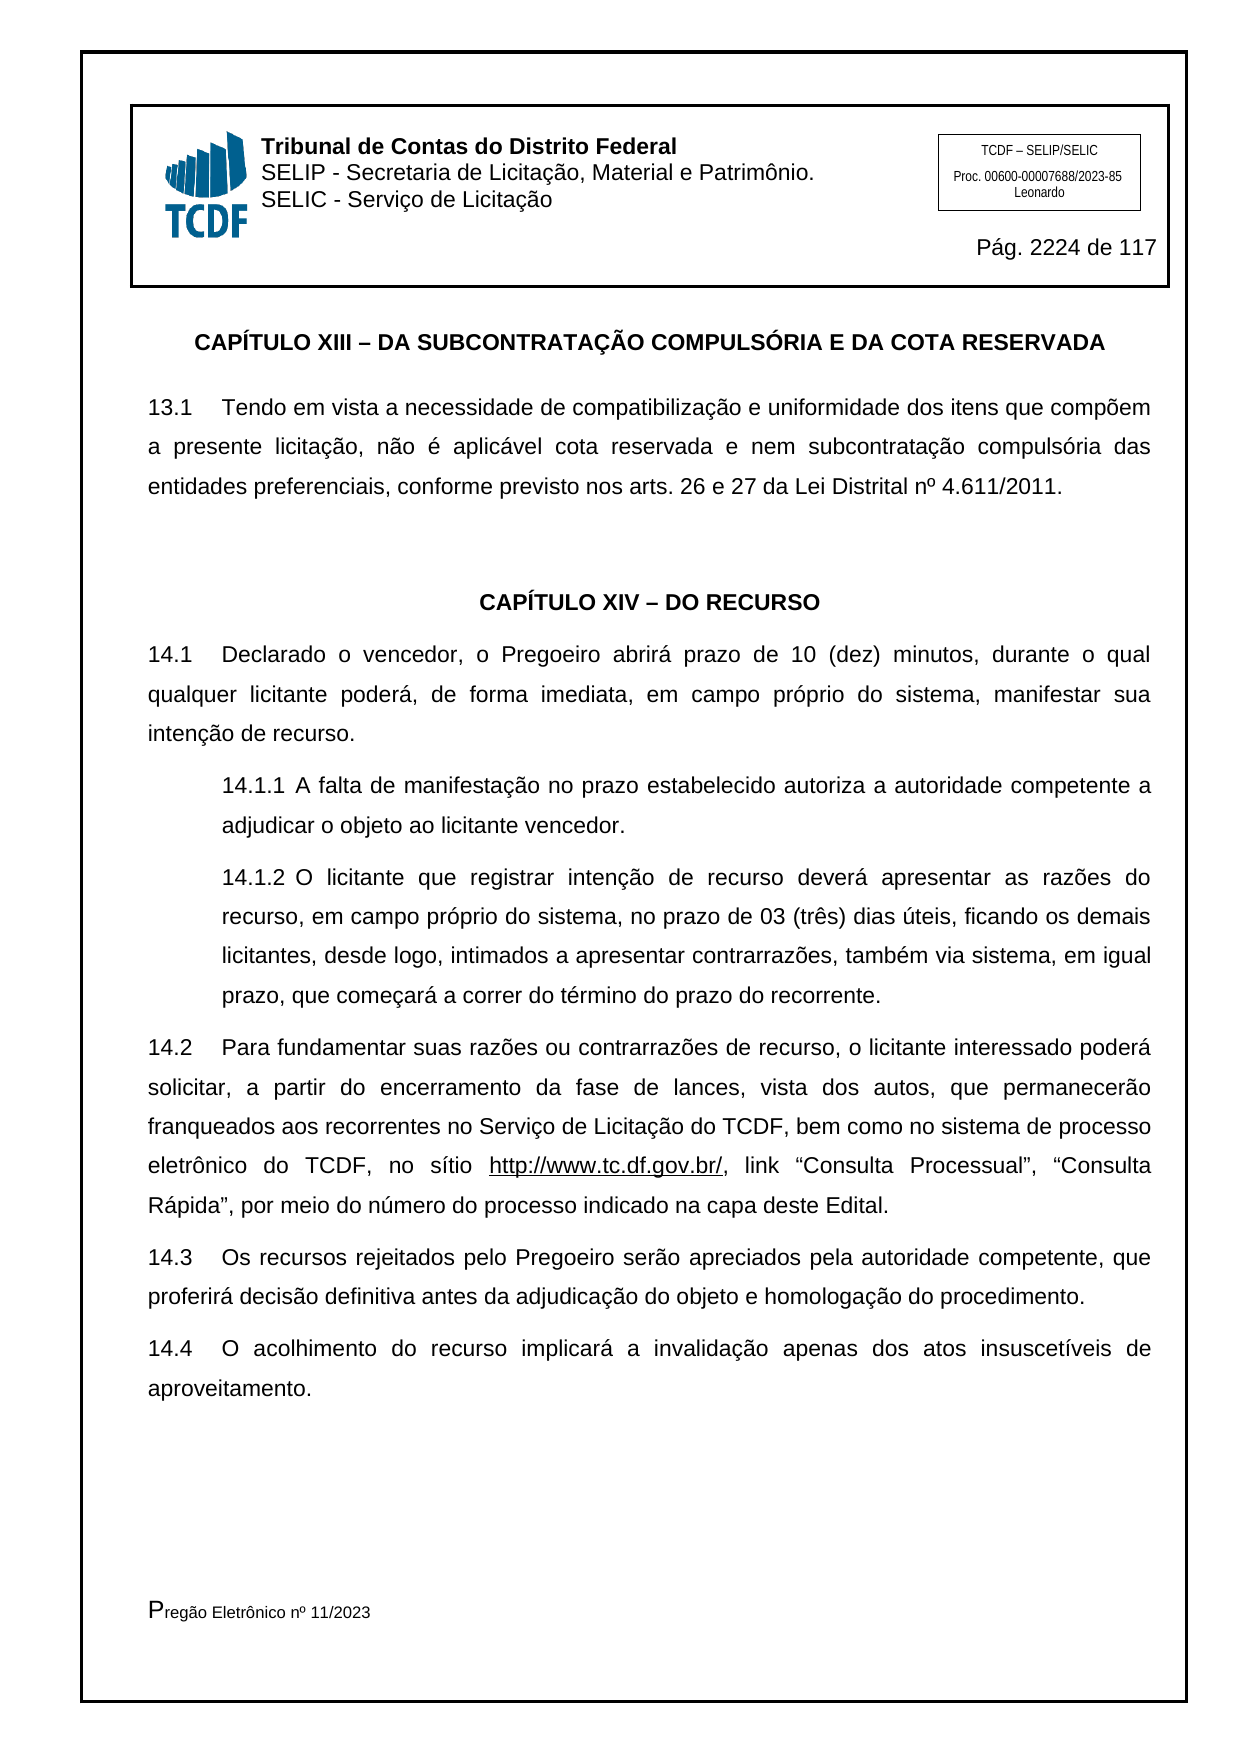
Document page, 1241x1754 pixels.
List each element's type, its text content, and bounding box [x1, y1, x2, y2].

text 14.2 Para fundamentar suas razões ou contrarrazões de recurso, o licitante interessado poderá solicitar, a partir do encerramento da fase de lances, vista dos autos, que permanecerão franqueados aos recorrentes no Serviço de Licitação do TCDF, bem como no sistema de processo eletrônico do TCDF, no sítio http://www.tc.df.gov.br/, link “Consulta Processual”, “Consulta Rápida”, por meio do número do processo indicado na capa deste Edital. [148, 1034, 1152, 1218]
text 14.3 Os recursos rejeitados pelo Pregoeiro serão apreciados pela autoridade competente, que proferirá decisão definitiva antes da adjudicação do objeto e homologação do procedimento. [148, 1244, 1152, 1310]
text 13.1 Tendo em vista a necessidade de compatibilização e uniformidade dos itens que compõem a presente licitação, não é aplicável cota reservada e nem subcontratação compulsória das entidades preferenciais, conforme previsto nos arts. 26 e 27 da Lei Distrital nº 4.611/2011. [148, 394, 1152, 499]
text 14.1.2 O licitante que registrar intenção de recurso deverá apresentar as razões do recurso, em campo próprio do sistema, no prazo de 03 (três) dias úteis, ficando os demais licitantes, desde logo, intimados a apresentar contrarrazões, também via sistema, em igual prazo, que começará a correr do término do prazo do recorrente. [222, 863, 1152, 1008]
text 14.1 Declarado o vencedor, o Pregoeiro abrirá prazo de 10 (dez) minutos, durante o qual qualquer licitante poderá, de forma imediata, em campo próprio do sistema, manifestar sua intenção de recurso. [148, 641, 1152, 746]
text capítulo XIV – do RECURSO [148, 589, 1152, 616]
text 14.1.1 A falta de manifestação no prazo estabelecido autoriza a autoridade competente a adjudicar o objeto ao licitante vencedor. [222, 772, 1152, 838]
text 14.4 O acolhimento do recurso implicará a invalidação apenas dos atos insuscetíveis de aproveitamento. [148, 1335, 1152, 1401]
text Capítulo XIII – DA SUBCONTRATAÇÃO COMPULSÓRIA E DA COTA RESERVADA [148, 329, 1152, 356]
picture [150, 128, 262, 240]
